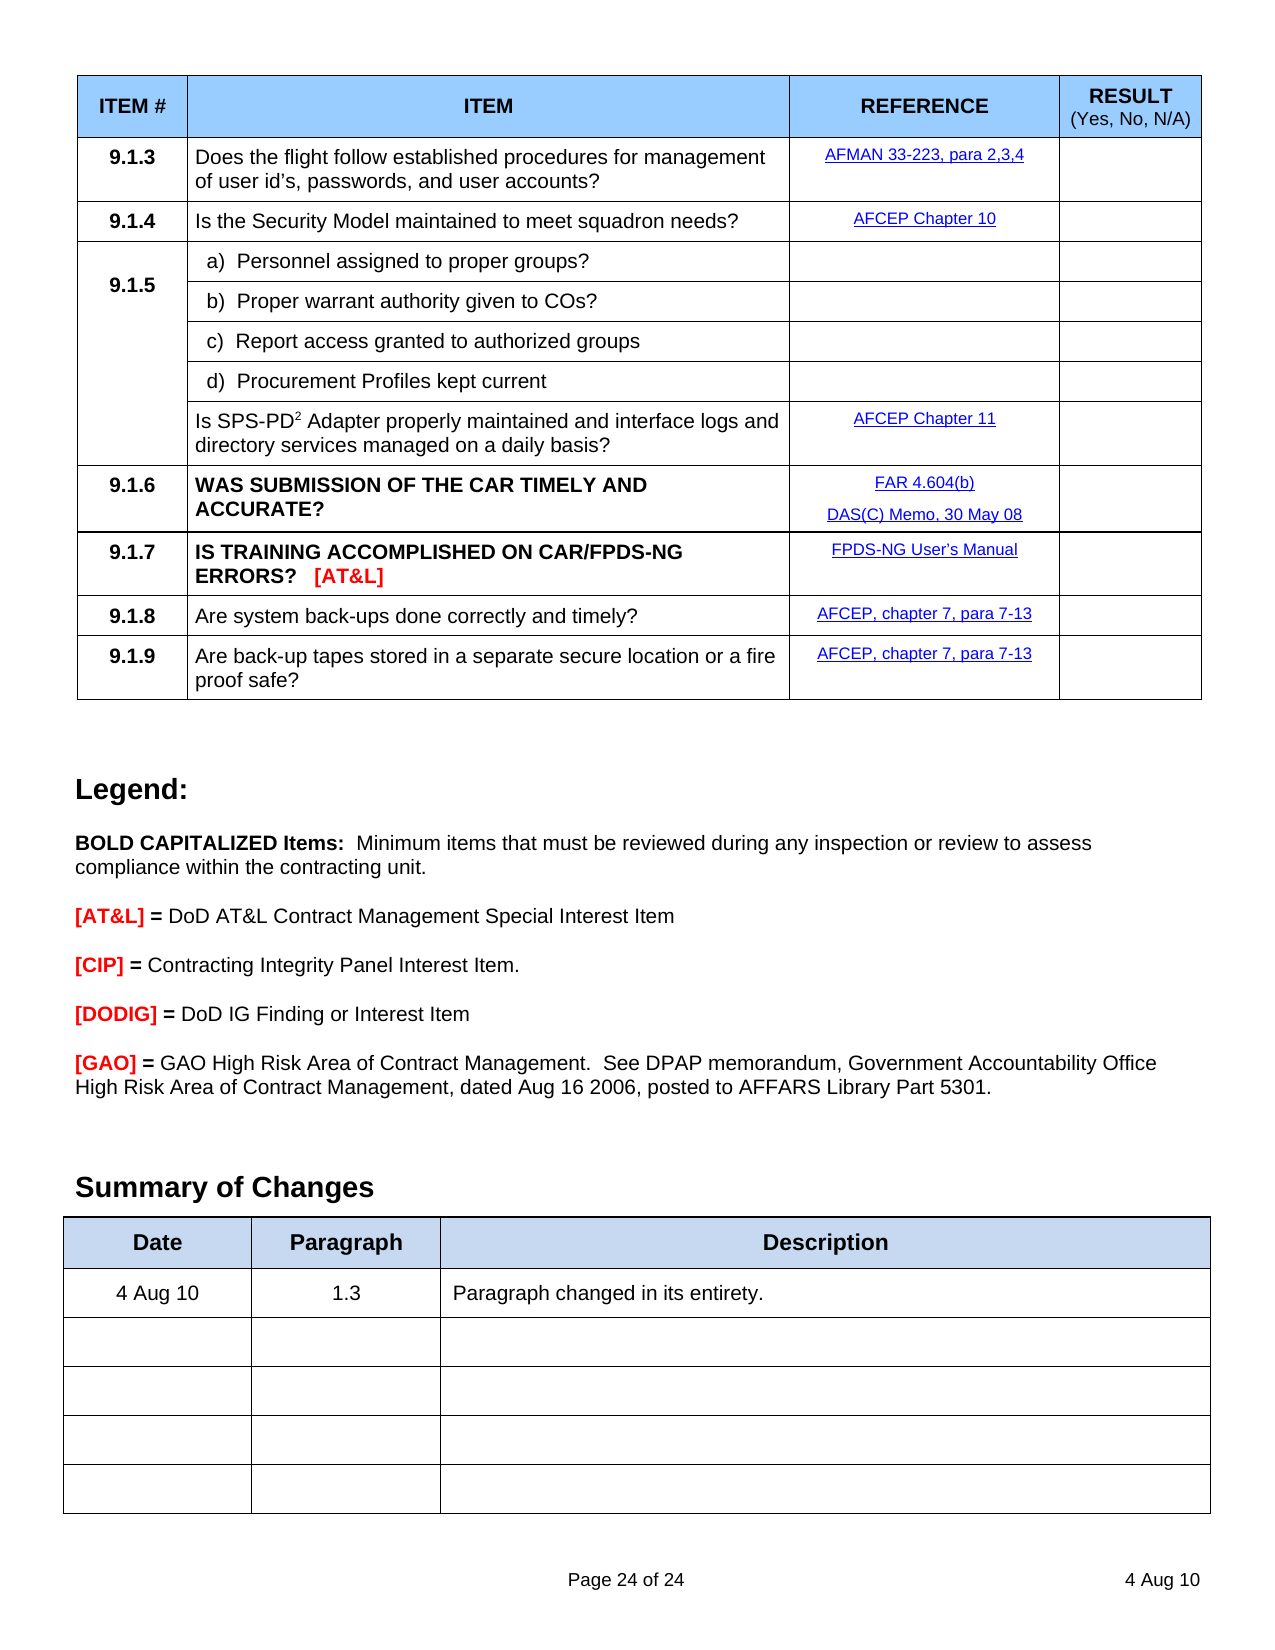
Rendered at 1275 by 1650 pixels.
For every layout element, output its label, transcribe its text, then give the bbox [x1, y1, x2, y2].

table_cell Does the flight follow established procedures for management of user id’s, passwords, and user accounts? [188, 138, 789, 201]
text BOLD CAPITALIZED Items: Minimum items that must be reviewed during any inspection or review to assess compliance within the contracting unit. [75, 831, 1200, 879]
table_cell [64, 1367, 251, 1414]
table_cell AFCEP, chapter 7, para 7-13 [790, 636, 1059, 699]
table_cell [252, 1367, 440, 1414]
table_cell [790, 282, 1059, 321]
table_cell [64, 1465, 251, 1512]
table_header RESULT (Yes, No, N/A) [1060, 76, 1201, 137]
table_cell AFCEP, chapter 7, para 7-13 [790, 596, 1059, 635]
table_cell Is SPS-PD2 Adapter properly maintained and interface logs and directory services managed on a daily basis? [188, 402, 789, 464]
table_header ITEM # [78, 76, 187, 137]
table_cell [1060, 138, 1201, 201]
table_cell Is training accomplished on car/FPDS-NG errors? [at&l] [188, 533, 789, 595]
table_cell Are system back-ups done correctly and timely? [188, 596, 789, 635]
table_cell [252, 1416, 440, 1463]
table_cell 9.1.7 [78, 533, 187, 595]
table_cell [1060, 282, 1201, 321]
table_cell [1060, 596, 1201, 635]
table_cell [1060, 362, 1201, 401]
table_cell AFMAN 33-223, para 2,3,4 [790, 138, 1059, 201]
table_cell FAR 4.604(b) DAS(C) Memo, 30 May 08 [790, 466, 1059, 531]
table_header Description [441, 1218, 1210, 1268]
table_header Date [64, 1218, 251, 1268]
table_cell [1060, 322, 1201, 361]
table_cell [441, 1367, 1210, 1414]
text [GAO] = GAO High Risk Area of Contract Management. See DPAP memorandum, Government Accountability Office High Risk Area of Contract Management, dated Aug 16 2006, posted to AFFARS Library Part 5301. [75, 1051, 1200, 1098]
table_cell [441, 1416, 1210, 1463]
table_header Paragraph [252, 1218, 440, 1268]
table_cell [790, 242, 1059, 281]
table_cell 9.1.8 [78, 596, 187, 635]
text [DODIG] = DoD IG Finding or Interest Item [75, 1002, 1200, 1026]
text [AT&L] = DoD AT&L Contract Management Special Interest Item [75, 904, 1200, 928]
text Legend: [75, 772, 1200, 806]
table_cell Paragraph changed in its entirety. [441, 1269, 1210, 1317]
table_cell [1060, 242, 1201, 281]
table_cell b) Proper warrant authority given to COs? [188, 282, 789, 321]
table_cell [1060, 202, 1201, 241]
table_cell 4 Aug 10 [64, 1269, 251, 1317]
text Summary of Changes [75, 1170, 1200, 1204]
table_header ITEM [188, 76, 789, 137]
table_cell [252, 1318, 440, 1366]
table_header REFERENCE [790, 76, 1059, 137]
table_cell [252, 1465, 440, 1512]
table_cell 9.1.9 [78, 636, 187, 699]
table_cell 1.3 [252, 1269, 440, 1317]
table_cell Are back-up tapes stored in a separate secure location or a fire proof safe? [188, 636, 789, 699]
table_cell [441, 1318, 1210, 1366]
table_cell [790, 322, 1059, 361]
table_cell [64, 1416, 251, 1463]
table_cell 9.1.4 [78, 202, 187, 241]
text [CIP] = Contracting Integrity Panel Interest Item. [75, 953, 1200, 977]
table_cell WAS SUBMISSION OF THE car TIMELY AND ACCURATE? [188, 466, 789, 531]
table_cell FPDS-NG User’s Manual [790, 533, 1059, 595]
table_cell AFCEP Chapter 11 [790, 402, 1059, 464]
table_cell Is the Security Model maintained to meet squadron needs? [188, 202, 789, 241]
table_cell [441, 1465, 1210, 1512]
table_cell [790, 362, 1059, 401]
table_cell d) Procurement Profiles kept current [188, 362, 789, 401]
table_cell 9.1.5 [78, 242, 187, 464]
table_cell [1060, 466, 1201, 531]
table_cell [1060, 533, 1201, 595]
table_cell c) Report access granted to authorized groups [188, 322, 789, 361]
table_cell [64, 1318, 251, 1366]
table_cell AFCEP Chapter 10 [790, 202, 1059, 241]
table_cell 9.1.6 [78, 466, 187, 531]
table_cell a) Personnel assigned to proper groups? [188, 242, 789, 281]
table_cell 9.1.3 [78, 138, 187, 201]
table_cell [1060, 402, 1201, 464]
table_cell [1060, 636, 1201, 699]
